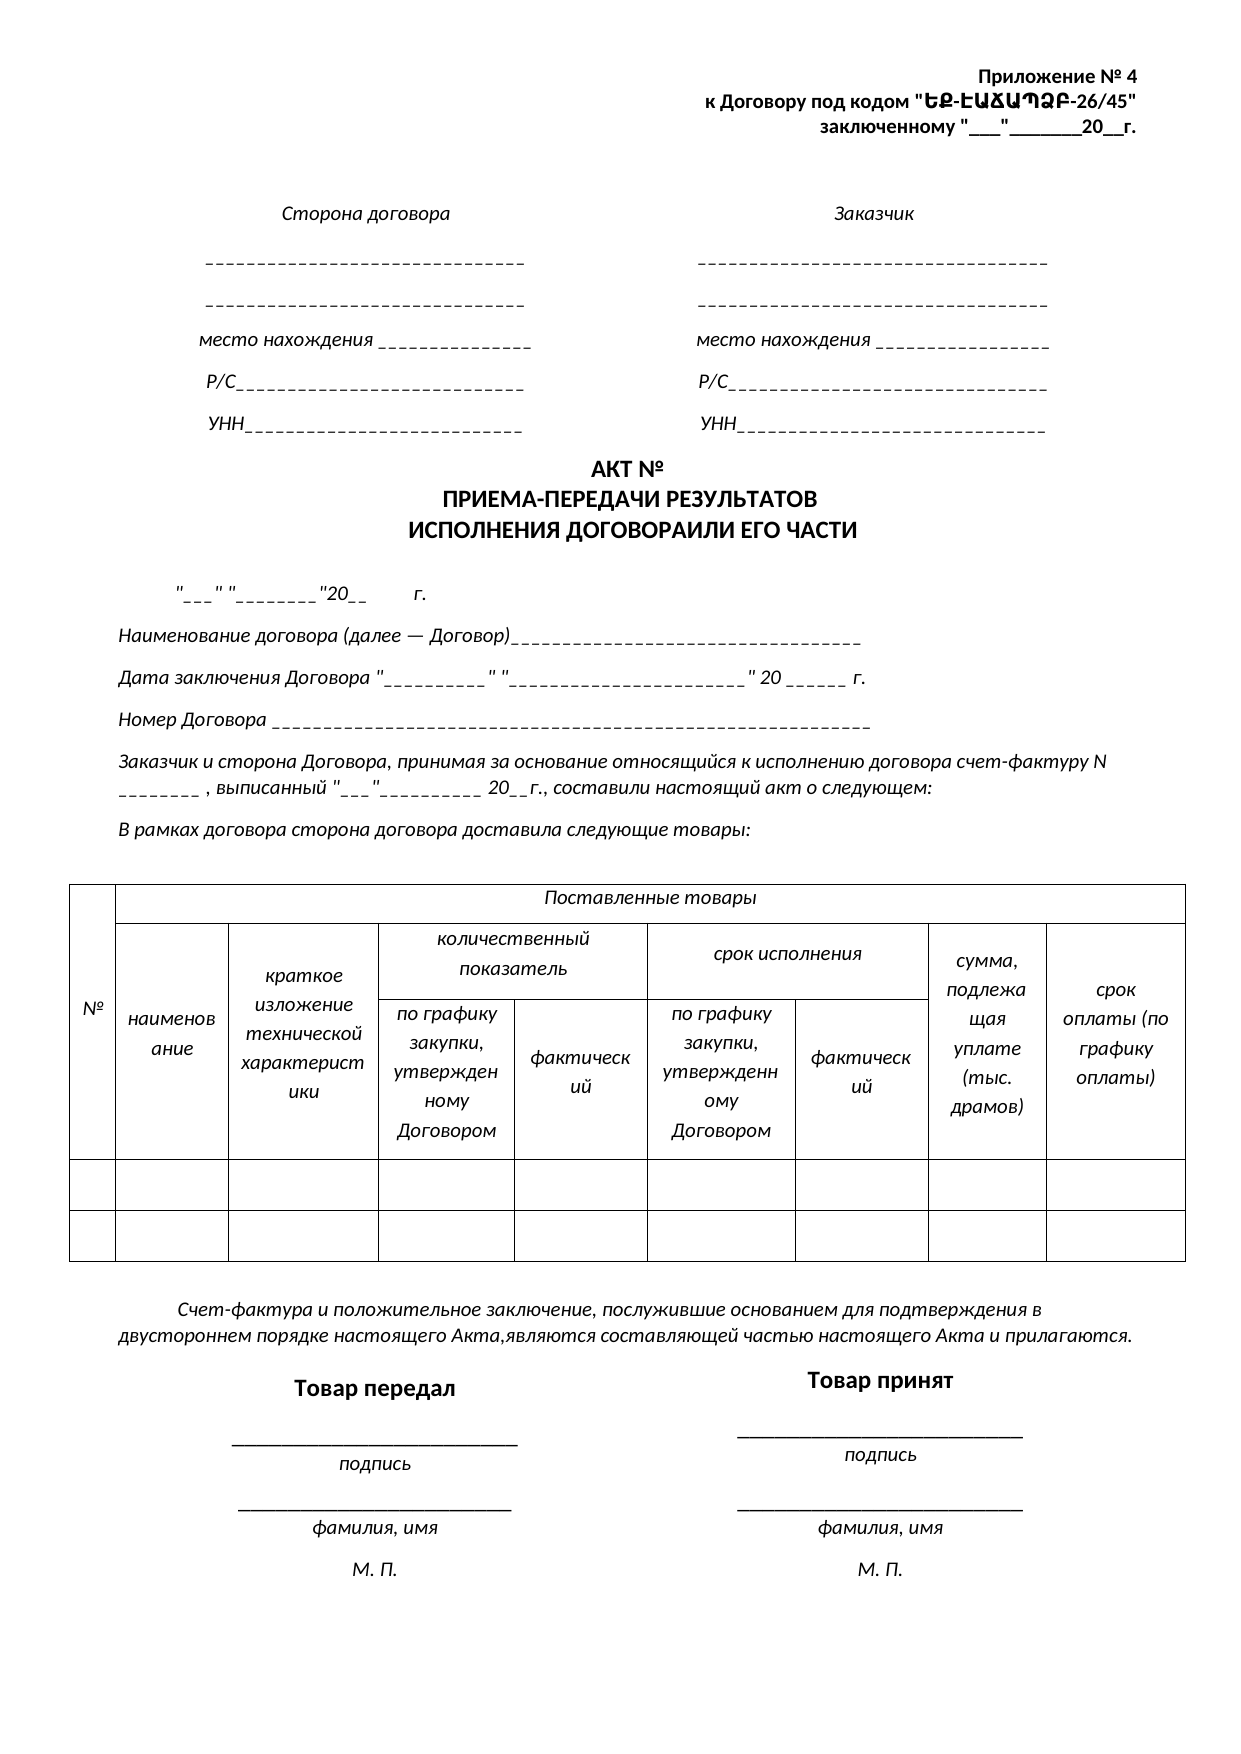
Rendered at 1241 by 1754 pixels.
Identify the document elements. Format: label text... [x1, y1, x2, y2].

table_cell [229, 1211, 378, 1261]
table_cell ______________________ фамилия, имя [122, 1484, 627, 1556]
table_cell [648, 1211, 795, 1261]
text к Договору под кодом "ԵՔ-ԷԱՃԱՊՁԲ-26/45" заключенному "___"_______20__г. [118, 88, 1137, 139]
table_header № [70, 885, 115, 1159]
table_cell [379, 1160, 514, 1210]
table_cell [116, 1160, 228, 1210]
table_cell сумма, подлежащая уплате (тыс. драмов) [929, 924, 1046, 1159]
table_cell [1047, 1160, 1185, 1210]
text Приложение № 4 [118, 63, 1137, 88]
text АКТ № [118, 453, 1137, 483]
table_cell срок исполнения [648, 924, 928, 999]
table_header Заказчик __________________________________ __________________________________ место нахождения _________________ Р/С_______________________________ УНН______________________________ [612, 200, 1135, 453]
table_cell _______________________ подпись [628, 1411, 1133, 1484]
table_cell [379, 1211, 514, 1261]
table_cell М. П. [628, 1556, 1133, 1598]
text Дата заключения Договора "__________" "_______________________" 20 ______ г. [118, 664, 1137, 690]
table_cell [929, 1211, 1046, 1261]
table_cell [1047, 1211, 1185, 1261]
table_cell [929, 1160, 1046, 1210]
table_cell _______________________ подпись [122, 1411, 627, 1484]
table_cell краткое изложение технической характеристики [229, 924, 378, 1159]
text Заказчик и сторона Договора, принимая за основание относящийся к исполнению договора счет-фактуру N ________ , выписанный "___"__________ 20__г., составили настоящий акт о следующем: [118, 748, 1137, 799]
table_cell [70, 1211, 115, 1261]
table_header Поставленные товары [116, 885, 1185, 922]
table_cell [229, 1160, 378, 1210]
table_header Сторона договора _______________________________ _______________________________ место нахождения _______________ Р/С____________________________ УНН___________________________ [120, 200, 612, 453]
table_cell наименование [116, 924, 228, 1159]
table_cell срок оплаты (по графику оплаты) [1047, 924, 1185, 1159]
text ПРИЕМА-ПЕРЕДАЧИ РЕЗУЛЬТАТОВ ИСПОЛНЕНИЯ ДОГОВОРАИЛИ ЕГО ЧАСТИ [177, 483, 1088, 544]
table_cell фактический [796, 1000, 928, 1159]
table_header Товар передал [122, 1364, 627, 1411]
table_cell [796, 1160, 928, 1210]
table_cell фактический [515, 1000, 647, 1159]
table_cell [70, 1160, 115, 1210]
text Номер Договора __________________________________________________________ [118, 706, 1137, 732]
table_cell количественный показатель [379, 924, 647, 999]
text "___" "________"20__ г. [118, 580, 1137, 606]
table_cell по графику закупки, утвержденному Договором [379, 1000, 514, 1159]
table_cell М. П. [122, 1556, 627, 1598]
table_cell [116, 1211, 228, 1261]
table_header Товар принят [628, 1364, 1133, 1411]
text Наименование договора (далее — Договор)__________________________________ [118, 622, 1137, 648]
table_cell [796, 1211, 928, 1261]
table_cell [515, 1211, 647, 1261]
text Счет-фактура и положительное заключение, послужившие основанием для подтверждения в двустороннем порядке настоящего Акта,являются составляющей частью настоящего Акта и прилагаются. [118, 1296, 1137, 1347]
table_cell [648, 1160, 795, 1210]
text В рамках договора сторона договора доставила следующие товары: [118, 816, 1137, 841]
table_cell по графику закупки, утвержденному Договором [648, 1000, 795, 1159]
table_cell [515, 1160, 647, 1210]
table_cell _______________________ фамилия, имя [628, 1484, 1133, 1556]
